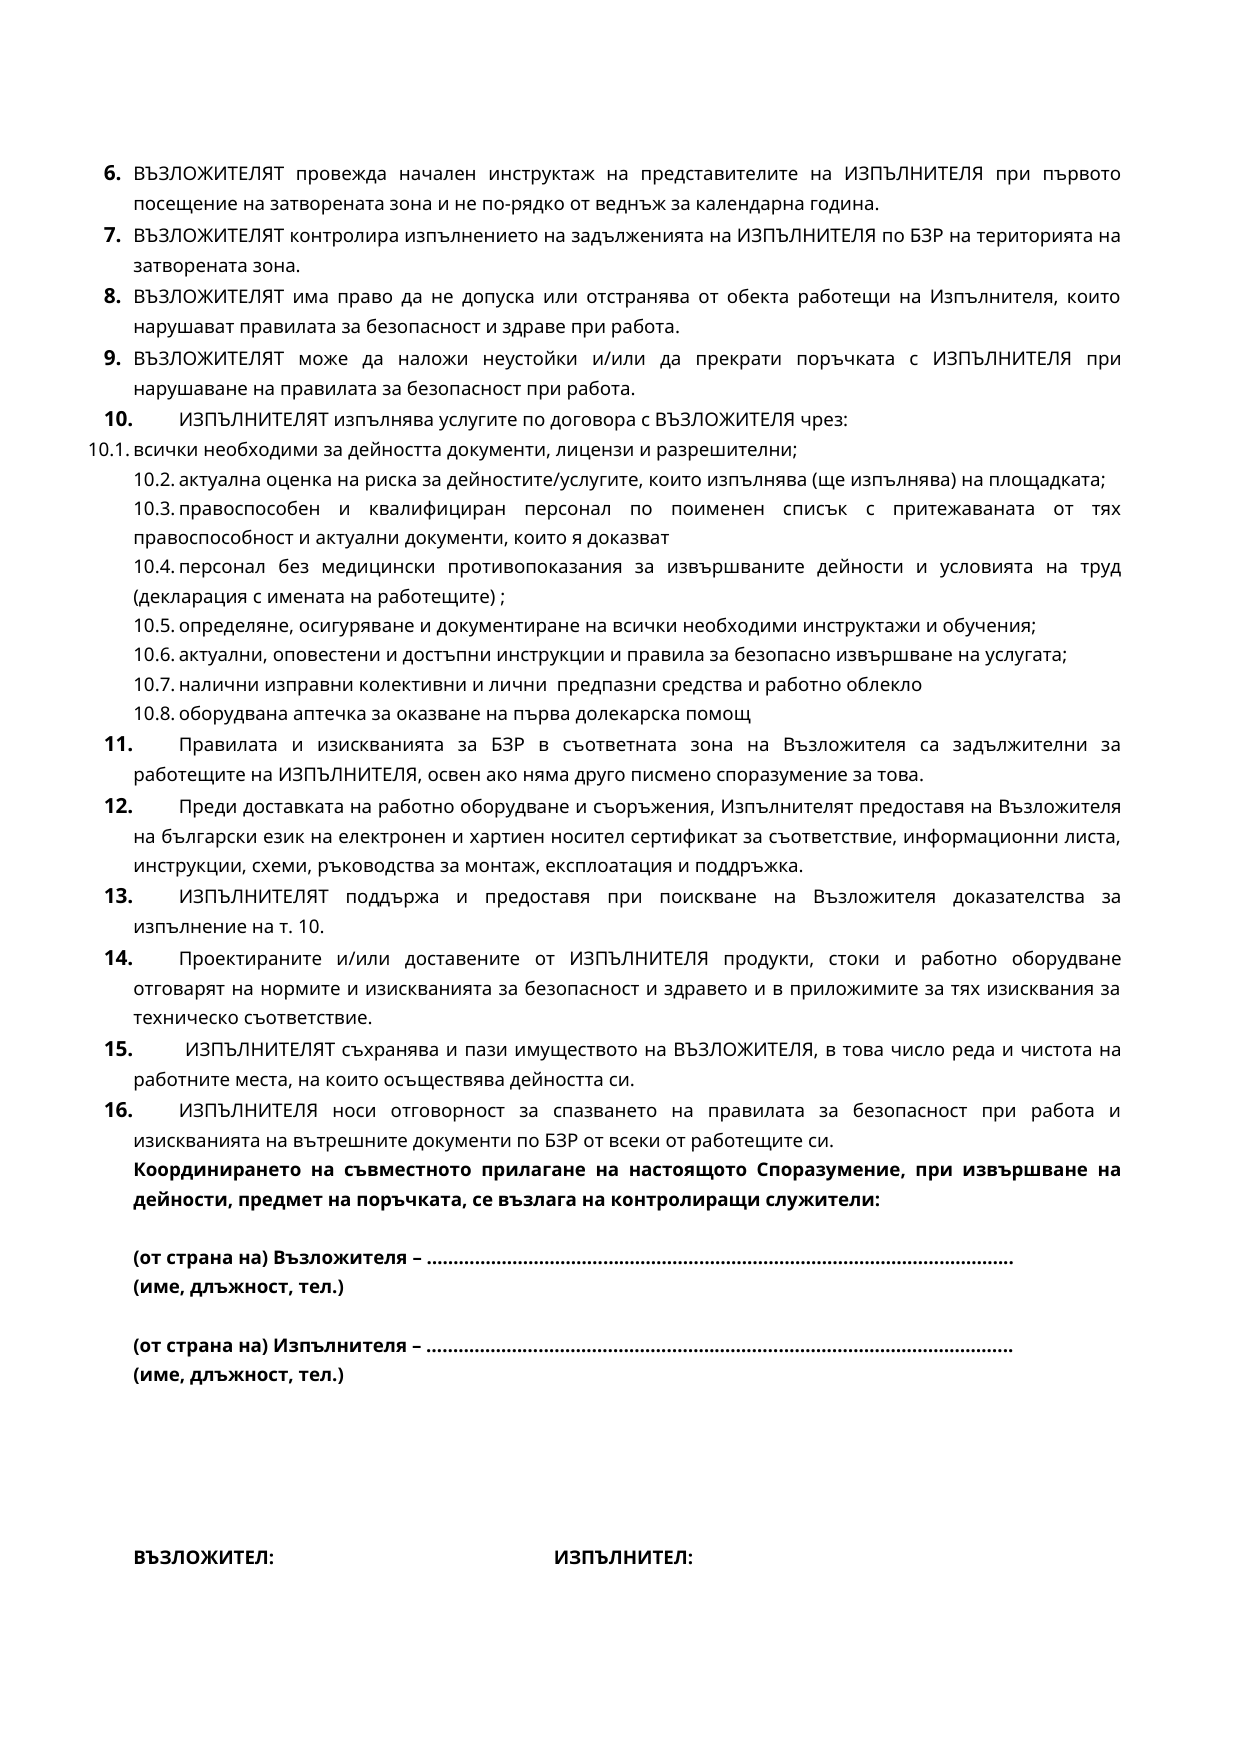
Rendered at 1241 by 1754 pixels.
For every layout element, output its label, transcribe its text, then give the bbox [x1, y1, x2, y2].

list персонал без медицински противопоказания за извършваните дейности и условията на труд (декларация с имената на работещите) ; [133, 554, 1122, 609]
text (име, длъжност, тел.) [133, 1274, 1122, 1299]
text (от страна на) Изпълнителя – ……………………………………………………………………………………………….. [133, 1332, 1122, 1358]
list ВЪЗЛОЖИТЕЛЯТ контролира изпълнението на задълженията на ИЗПЪЛНИТЕЛЯ по БЗР на територията на затворената зона. [103, 220, 1122, 277]
list Преди доставката на работно оборудване и съоръжения, Изпълнителят предоставя на Възложителя на български език на електронен и хартиен носител сертификат за съответствие, информационни листа, инструкции, схеми, ръководства за монтаж, експлоатация и поддръжка. [103, 791, 1122, 878]
list определяне, осигуряване и документиране на всички необходими инструктажи и обучения; [133, 612, 1122, 638]
list ИЗПЪЛНИТЕЛЯТ изпълнява услугите по договора с ВЪЗЛОЖИТЕЛЯ чрез: [103, 404, 1122, 433]
list ИЗПЪЛНИТЕЛЯТ съхранява и пази имуществото на ВЪЗЛОЖИТЕЛЯ, в това число реда и чистота на работните места, на които осъществява дейността си. [103, 1034, 1122, 1092]
list ИЗПЪЛНИТЕЛЯ носи отговорност за спазването на правилата за безопасност при работа и изискванията на вътрешните документи по БЗР от всеки от работещите си. [103, 1095, 1122, 1153]
text (от страна на) Възложителя – ……………………………………………………………………………………………….. [133, 1244, 1122, 1270]
list правоспособен и квалифициран персонал по поименен списък с притежаваната от тях правоспособност и актуални документи, които я доказват [133, 495, 1122, 550]
list ВЪЗЛОЖИТЕЛЯТ провежда начален инструктаж на представителите на ИЗПЪЛНИТЕЛЯ при първото посещение на затворената зона и не по-рядко от веднъж за календарна година. [103, 158, 1122, 216]
text Координирането на съвместното прилагане на настоящото Споразумение, при извършване на дейности, предмет на поръчката, се възлага на контролиращи служители: [133, 1157, 1122, 1212]
list актуална оценка на риска за дейностите/услугите, които изпълнява (ще изпълнява) на площадката; [133, 466, 1122, 492]
list оборудвана аптечка за оказване на първа долекарска помощ [133, 700, 1122, 726]
list Проектираните и/или доставените от ИЗПЪЛНИТЕЛЯ продукти, стоки и работно оборудване отговарят на нормите и изискванията за безопасност и здравето и в приложимите за тях изисквания за техническо съответствие. [103, 943, 1122, 1030]
text ВЪЗЛОЖИТЕЛ: ИЗПЪЛНИТЕЛ: [133, 1544, 1122, 1570]
list ВЪЗЛОЖИТЕЛЯТ може да наложи неустойки и/или да прекрати поръчката с ИЗПЪЛНИТЕЛЯ при нарушаване на правилата за безопасност при работа. [103, 343, 1122, 400]
list ИЗПЪЛНИТЕЛЯТ поддържа и предоставя при поискване на Възложителя доказателства за изпълнение на т. 10. [103, 882, 1122, 939]
list Правилата и изискванията за БЗР в съответната зона на Възложителя са задължителни за работещите на ИЗПЪЛНИТЕЛЯ, освен ако няма друго писмено споразумение за това. [103, 729, 1122, 787]
list ВЪЗЛОЖИТЕЛЯТ има право да не допуска или отстранява от обекта работещи на Изпълнителя, които нарушават правилата за безопасност и здраве при работа. [103, 281, 1122, 339]
list актуални, оповестени и достъпни инструкции и правила за безопасно извършване на услугата; [133, 642, 1122, 667]
list налични изправни колективни и лични предпазни средства и работно облекло [133, 671, 1122, 696]
text (име, длъжност, тел.) [133, 1362, 1122, 1387]
list всички необходими за дейността документи, лицензи и разрешителни; [88, 437, 1122, 462]
